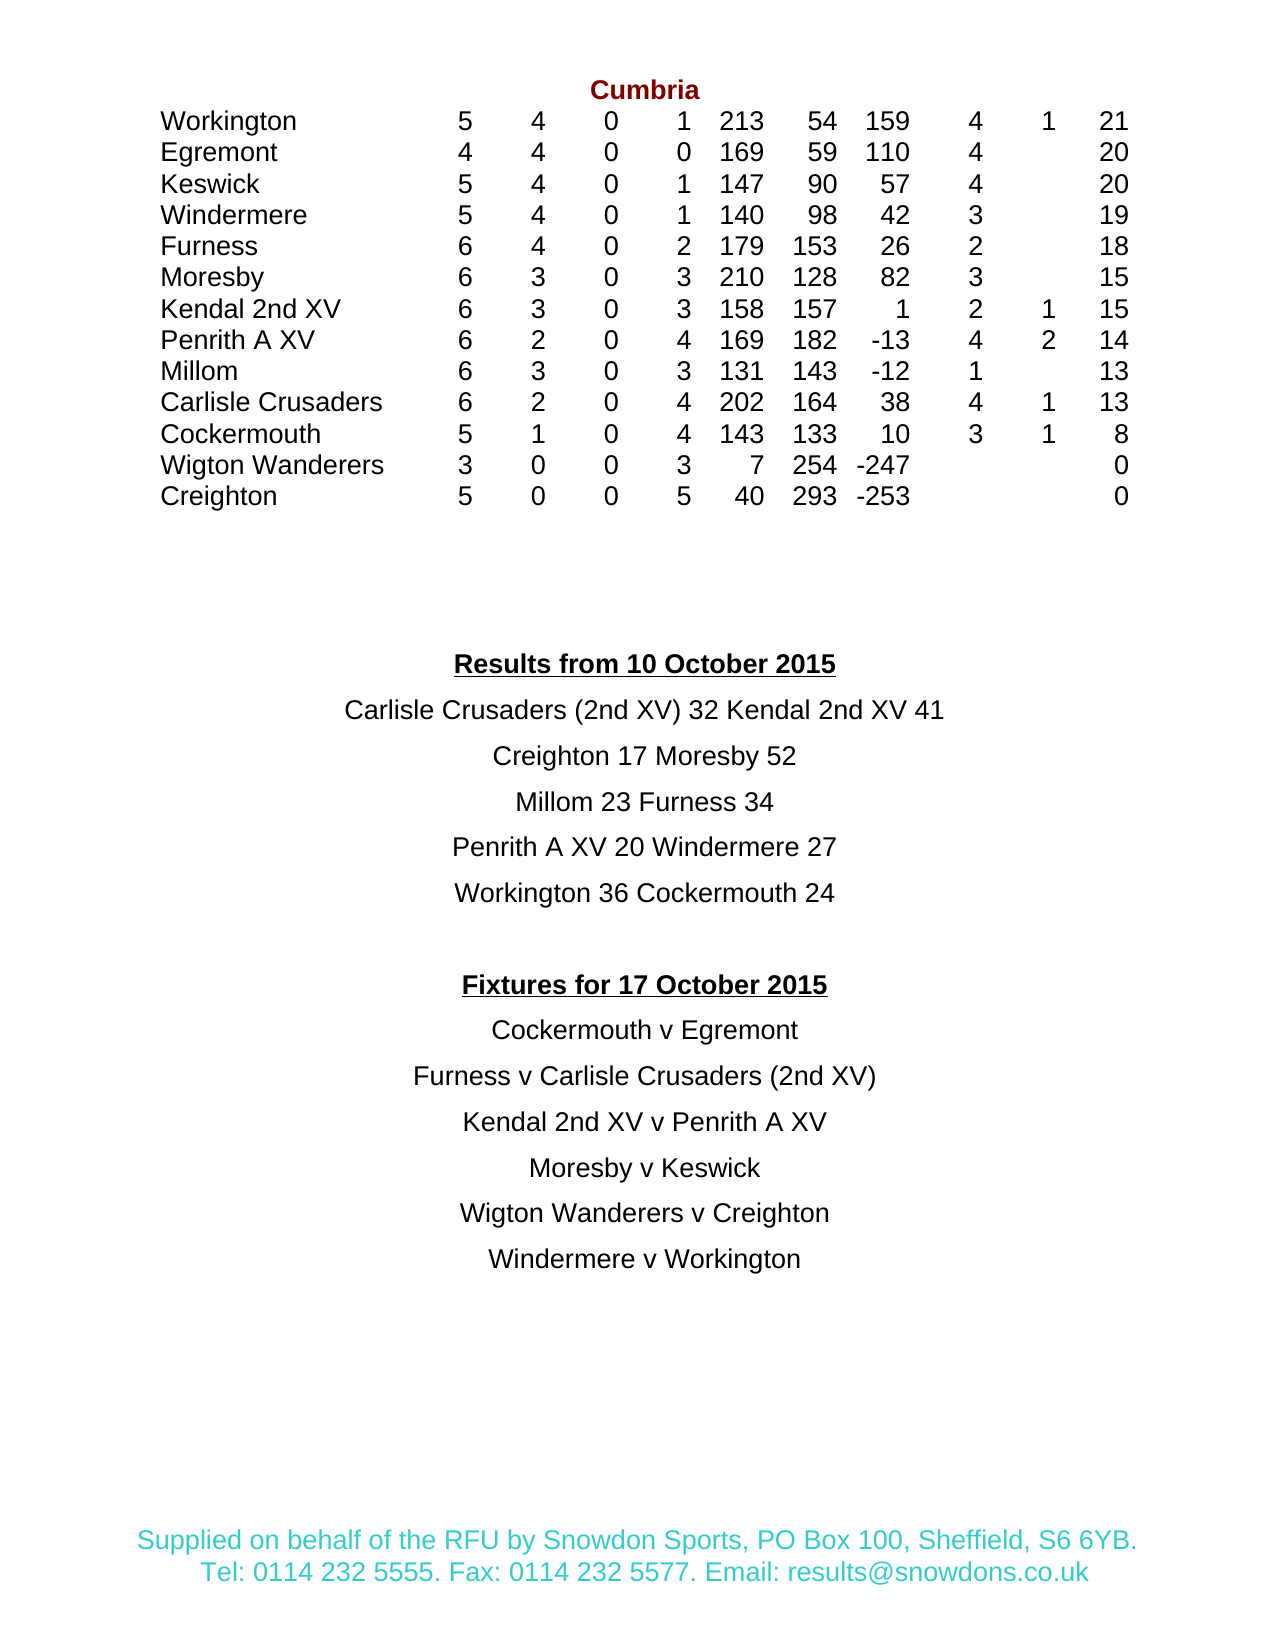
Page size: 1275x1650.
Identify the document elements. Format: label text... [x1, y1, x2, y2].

text Creighton 17 Moresby 52 [137, 740, 1152, 771]
text Penrith A XV 20 Windermere 27 [137, 831, 1152, 863]
text Tel: 0114 232 5555. Fax: 0114 232 5577. Email: results@snowdons.co.uk [137, 1556, 1152, 1587]
text Carlisle Crusaders (2nd XV) 32 Kendal 2nd XV 41 [137, 694, 1152, 726]
text Wigton Wanderers v Creighton [137, 1197, 1152, 1228]
text Carlisle Crusaders 6 2 0 4 202 164 38 4 1 13 [137, 386, 1152, 418]
text Fixtures for 17 October 2015 [137, 969, 1152, 1000]
text Cockermouth 5 1 0 4 143 133 10 3 1 8 [137, 418, 1152, 449]
text Windermere v Workington [137, 1243, 1152, 1274]
text Cumbria [137, 74, 1152, 105]
text Windermere 5 4 0 1 140 98 42 3 19 [137, 199, 1152, 230]
text Creighton 5 0 0 5 40 293 -253 0 [137, 480, 1152, 511]
text Wigton Wanderers 3 0 0 3 7 254 -247 0 [137, 449, 1152, 480]
text Penrith A XV 6 2 0 4 169 182 -13 4 2 14 [137, 324, 1152, 355]
text Workington 36 Cockermouth 24 [137, 877, 1152, 908]
text Millom 23 Furness 34 [137, 786, 1152, 817]
text Workington 5 4 0 1 213 54 159 4 1 21 [137, 105, 1152, 136]
text Egremont 4 4 0 0 169 59 110 4 20 [137, 136, 1152, 168]
text Moresby 6 3 0 3 210 128 82 3 15 [137, 261, 1152, 293]
text Furness 6 4 0 2 179 153 26 2 18 [137, 230, 1152, 261]
text Kendal 2nd XV v Penrith A XV [137, 1106, 1152, 1137]
text Supplied on behalf of the RFU by Snowdon Sports, PO Box 100, Sheffield, S6 6YB. [123, 1524, 1152, 1556]
text Millom 6 3 0 3 131 143 -12 1 13 [137, 355, 1152, 386]
text Results from 10 October 2015 [137, 648, 1152, 680]
text Kendal 2nd XV 6 3 0 3 158 157 1 2 1 15 [137, 293, 1152, 324]
text Furness v Carlisle Crusaders (2nd XV) [137, 1060, 1152, 1091]
text Cockermouth v Egremont [137, 1014, 1152, 1046]
text Keswick 5 4 0 1 147 90 57 4 20 [137, 168, 1152, 199]
text Moresby v Keswick [137, 1152, 1152, 1183]
